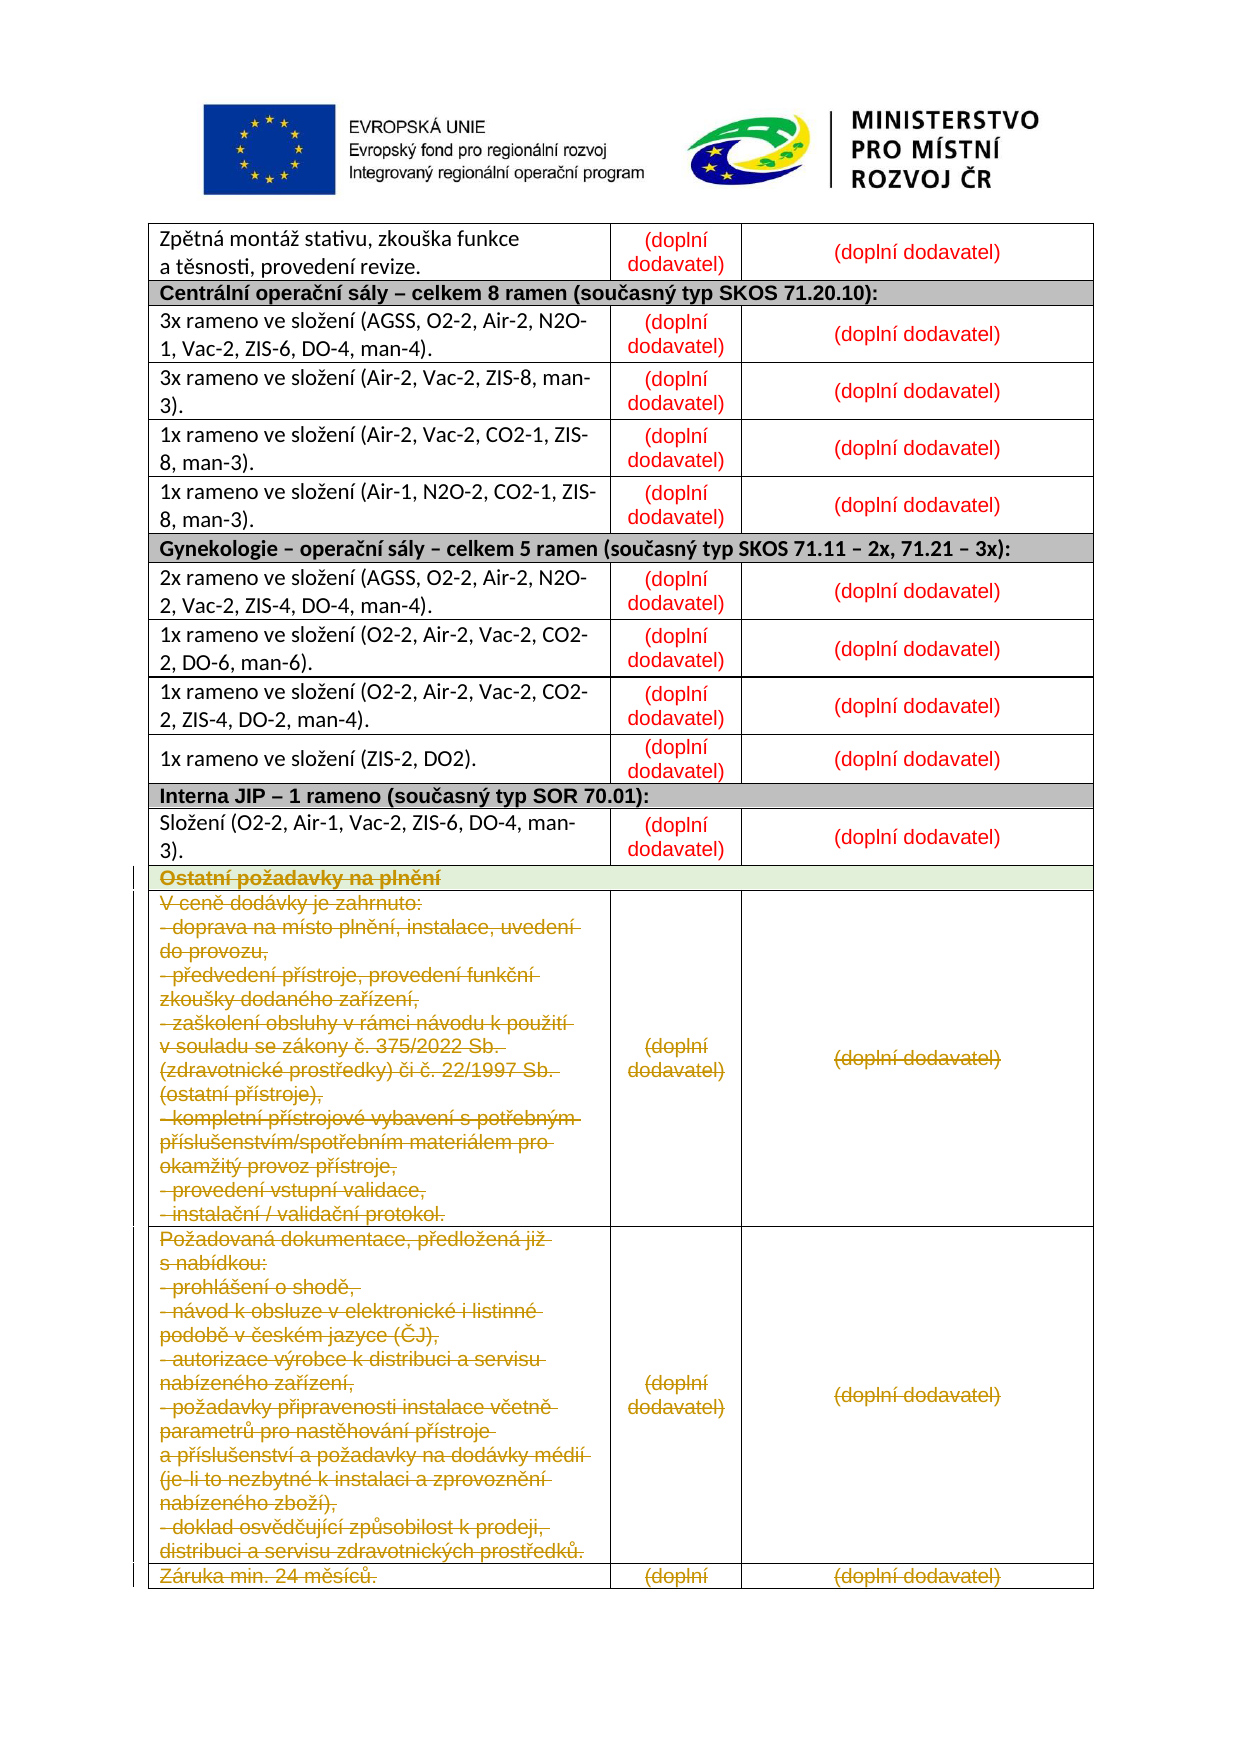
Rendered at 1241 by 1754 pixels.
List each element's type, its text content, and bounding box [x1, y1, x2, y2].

table_cell [742, 891, 1093, 1226]
table_cell (doplní dodavatel) [742, 563, 1093, 619]
table_cell [149, 866, 1093, 889]
table_cell 1x rameno ve složení (O2-2, Air-2, Vac-2, CO2-2, ZIS-4, DO-2, man-4). [149, 678, 610, 733]
table_cell (doplní dodavatel) [742, 809, 1093, 864]
table_cell Centrální operační sály – celkem 8 ramen (současný typ SKOS 71.20.10): [149, 281, 1093, 305]
table_cell Gynekologie – operační sály – celkem 5 ramen (současný typ SKOS 71.11 – 2x, 71.21 – 3x): [149, 534, 1093, 562]
table_cell (doplní dodavatel) [742, 620, 1093, 676]
table_cell [149, 1564, 610, 1587]
table_cell (doplní dodavatel) [742, 420, 1093, 476]
table_cell (doplní dodavatel) [611, 420, 741, 476]
table_cell 1x rameno ve složení (Air-1, N2O-2, CO2-1, ZIS-8, man-3). [149, 477, 610, 533]
table_cell Složení (O2-2, Air-1, Vac-2, ZIS-6, DO-4, man-3). [149, 809, 610, 864]
table_cell (doplní dodavatel) [611, 735, 741, 782]
table_cell [742, 1564, 1093, 1587]
table_cell 3x rameno ve složení (AGSS, O2-2, Air-2, N2O-1, Vac-2, ZIS-6, DO-4, man-4). [149, 306, 610, 362]
table_cell 2x rameno ve složení (AGSS, O2-2, Air-2, N2O-2, Vac-2, ZIS-4, DO-4, man-4). [149, 563, 610, 619]
table_cell (doplní dodavatel) [742, 363, 1093, 419]
table_cell (doplní dodavatel) [611, 563, 741, 619]
table_cell [149, 891, 610, 1226]
table_cell (doplní dodavatel) [742, 477, 1093, 533]
table_cell 1x rameno ve složení (Air-2, Vac-2, CO2-1, ZIS-8, man-3). [149, 420, 610, 476]
table_cell (doplní dodavatel) [611, 809, 741, 864]
table_cell [742, 1227, 1093, 1562]
table_cell (doplní dodavatel) [611, 678, 741, 733]
table_cell [149, 1227, 610, 1562]
table_cell (doplní dodavatel) [742, 678, 1093, 733]
table_cell (doplní dodavatel) [742, 735, 1093, 782]
table_cell Interna JIP – 1 rameno (současný typ SOR 70.01): [149, 784, 1093, 807]
table_cell (doplní dodavatel) [611, 620, 741, 676]
table_cell [611, 1227, 741, 1562]
table_cell [611, 891, 741, 1226]
table_cell [611, 1564, 741, 1587]
table_cell 1x rameno ve složení (ZIS-2, DO2). [149, 735, 610, 782]
table_cell Zpětná montáž stativu, zkouška funkce a těsnosti, provedení revize. [149, 224, 610, 280]
table_cell (doplní dodavatel) [742, 306, 1093, 362]
table_cell 3x rameno ve složení (Air-2, Vac-2, ZIS-8, man-3). [149, 363, 610, 419]
table_cell (doplní dodavatel) [611, 477, 741, 533]
table_cell (doplní dodavatel) [742, 224, 1093, 280]
table_cell (doplní dodavatel) [611, 224, 741, 280]
table_cell (doplní dodavatel) [611, 363, 741, 419]
table_cell (doplní dodavatel) [611, 306, 741, 362]
table_cell 1x rameno ve složení (O2-2, Air-2, Vac-2, CO2-2, DO-6, man-6). [149, 620, 610, 676]
